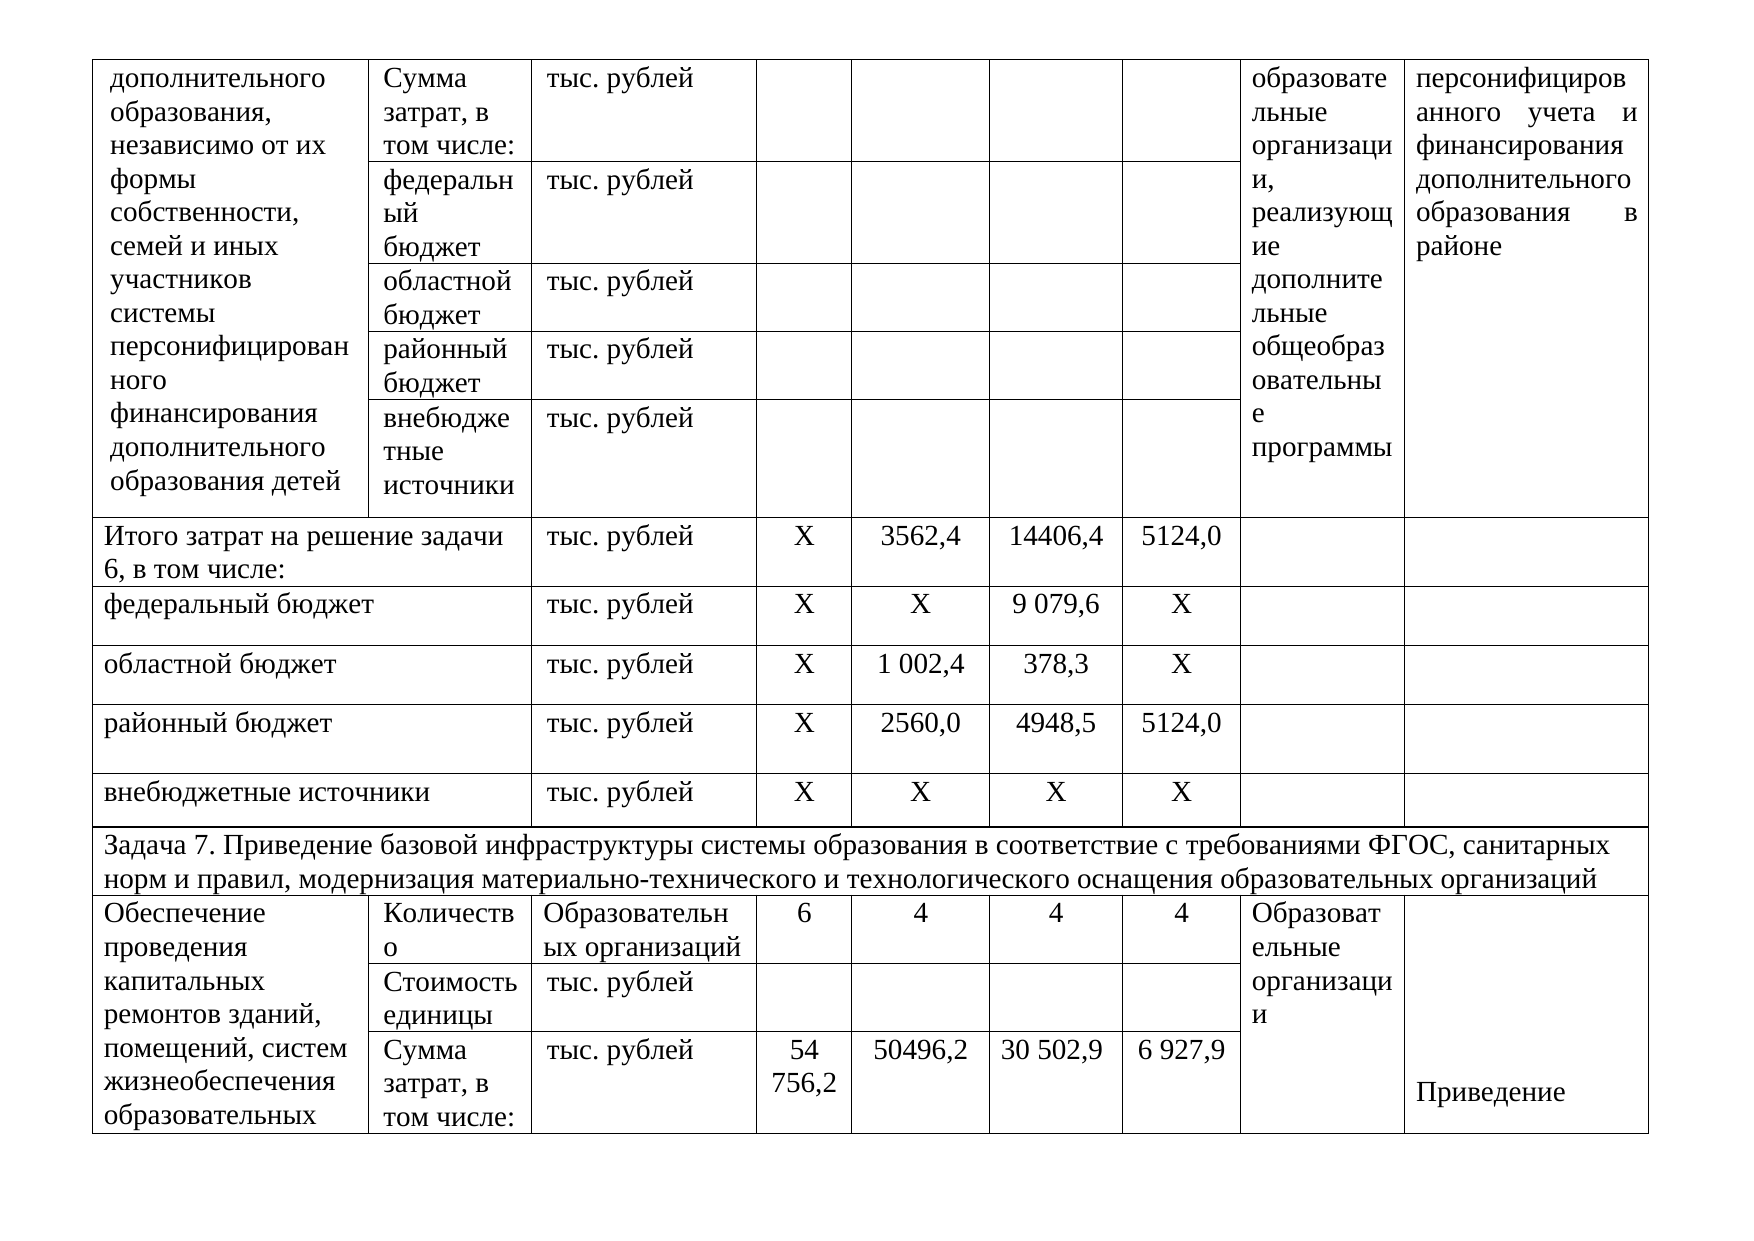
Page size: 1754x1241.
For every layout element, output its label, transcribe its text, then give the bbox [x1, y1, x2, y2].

table_cell федеральный бюджет [369, 162, 531, 262]
table_cell X [1123, 646, 1240, 704]
table_cell тыс. рублей [532, 332, 756, 399]
table_cell [852, 400, 989, 517]
table_cell тыс. рублей [532, 60, 756, 161]
table_cell [1241, 774, 1404, 826]
table_cell [1405, 587, 1648, 645]
table_cell тыс. рублей [532, 1032, 756, 1132]
table_cell X [852, 587, 989, 645]
table_cell 1 002,4 [852, 646, 989, 704]
table_cell тыс. рублей [532, 646, 756, 704]
table_cell областной бюджет [369, 264, 531, 331]
table_cell [1241, 518, 1404, 586]
table_cell X [757, 518, 851, 586]
table_cell федеральный бюджет [93, 587, 531, 645]
table_cell [1123, 400, 1240, 517]
table_cell X [757, 774, 851, 826]
table_cell Количество [369, 896, 531, 963]
table_cell тыс. рублей [532, 400, 756, 517]
table_cell областной бюджет [93, 646, 531, 704]
table_cell Образовательных организаций [532, 896, 756, 963]
table_cell [1405, 705, 1648, 773]
table_cell [757, 264, 851, 331]
table_cell 6 927,9 [1123, 1032, 1240, 1132]
table_cell [990, 264, 1122, 331]
table_cell 378,3 [990, 646, 1122, 704]
table_cell 14406,4 [990, 518, 1122, 586]
table_cell 4 [852, 896, 989, 963]
table_cell 54 756,2 [757, 1032, 851, 1132]
table_cell 2560,0 [852, 705, 989, 773]
table_cell 4 [990, 896, 1122, 963]
table_cell 5124,0 [1123, 705, 1240, 773]
table_cell 9 079,6 [990, 587, 1122, 645]
table_cell [852, 332, 989, 399]
table_cell X [990, 774, 1122, 826]
table_cell X [757, 705, 851, 773]
table_cell [1405, 518, 1648, 586]
table_cell 30 502,9 [990, 1032, 1122, 1132]
table_cell 4 [1123, 896, 1240, 963]
table_cell Задача 7. Приведение базовой инфраструктуры системы образования в соответствие с требованиями ФГОС, санитарных норм и правил, модернизация материально-технического и технологического оснащения образовательных организаций [93, 828, 1648, 894]
table_cell Образовательные организации [1241, 896, 1404, 1132]
table_cell X [757, 587, 851, 645]
table_cell 50496,2 [852, 1032, 989, 1132]
table_cell Приведение базовой инфраструктуры системы образования в соответствие с требованиями санитарных норм и правил. [1405, 896, 1648, 1132]
table_cell Итого затрат на решение задачи 6, в том числе: [93, 518, 531, 586]
table_cell 4948,5 [990, 705, 1122, 773]
table_cell X [757, 646, 851, 704]
table_cell тыс. рублей [532, 162, 756, 262]
table_cell [990, 332, 1122, 399]
table_cell [1241, 587, 1404, 645]
table_cell [990, 964, 1122, 1031]
table_cell [852, 264, 989, 331]
table_cell тыс. рублей [532, 587, 756, 645]
table_cell [757, 964, 851, 1031]
table_cell тыс. рублей [532, 964, 756, 1031]
table_cell внебюджетные источники [369, 400, 531, 517]
table_cell [757, 400, 851, 517]
table_cell [1405, 774, 1648, 826]
table_cell [1241, 705, 1404, 773]
table_cell тыс. рублей [532, 774, 756, 826]
table_cell [757, 332, 851, 399]
table_cell [990, 162, 1122, 262]
table_cell [1123, 162, 1240, 262]
table_cell тыс. рублей [532, 705, 756, 773]
table_cell Сумма затрат, в том числе: [369, 60, 531, 161]
table_cell [990, 60, 1122, 161]
table_cell [852, 964, 989, 1031]
table_cell [990, 400, 1122, 517]
table_cell [757, 60, 851, 161]
table_cell X [852, 774, 989, 826]
table_cell внебюджетные источники [93, 774, 531, 826]
table_cell тыс. рублей [532, 518, 756, 586]
table_cell 3562,4 [852, 518, 989, 586]
table_cell Сумма затрат, в том числе: [369, 1032, 531, 1132]
table_cell [1123, 964, 1240, 1031]
table_cell Обеспечение проведения капитальных ремонтов зданий, помещений, систем жизнеобеспечения образовательных организаций [93, 896, 368, 1132]
table_cell [852, 60, 989, 161]
table_cell 6 [757, 896, 851, 963]
table_cell [757, 162, 851, 262]
table_cell Стоимость единицы [369, 964, 531, 1031]
table_cell [1123, 332, 1240, 399]
table_cell тыс. рублей [532, 264, 756, 331]
table_cell [1241, 646, 1404, 704]
table_cell X [1123, 587, 1240, 645]
table_cell 5124,0 [1123, 518, 1240, 586]
table_cell [1123, 264, 1240, 331]
table_cell [1123, 60, 1240, 161]
table_cell [1405, 646, 1648, 704]
table_cell районный бюджет [93, 705, 531, 773]
table_cell X [1123, 774, 1240, 826]
table_cell районный бюджет [369, 332, 531, 399]
table_cell [852, 162, 989, 262]
